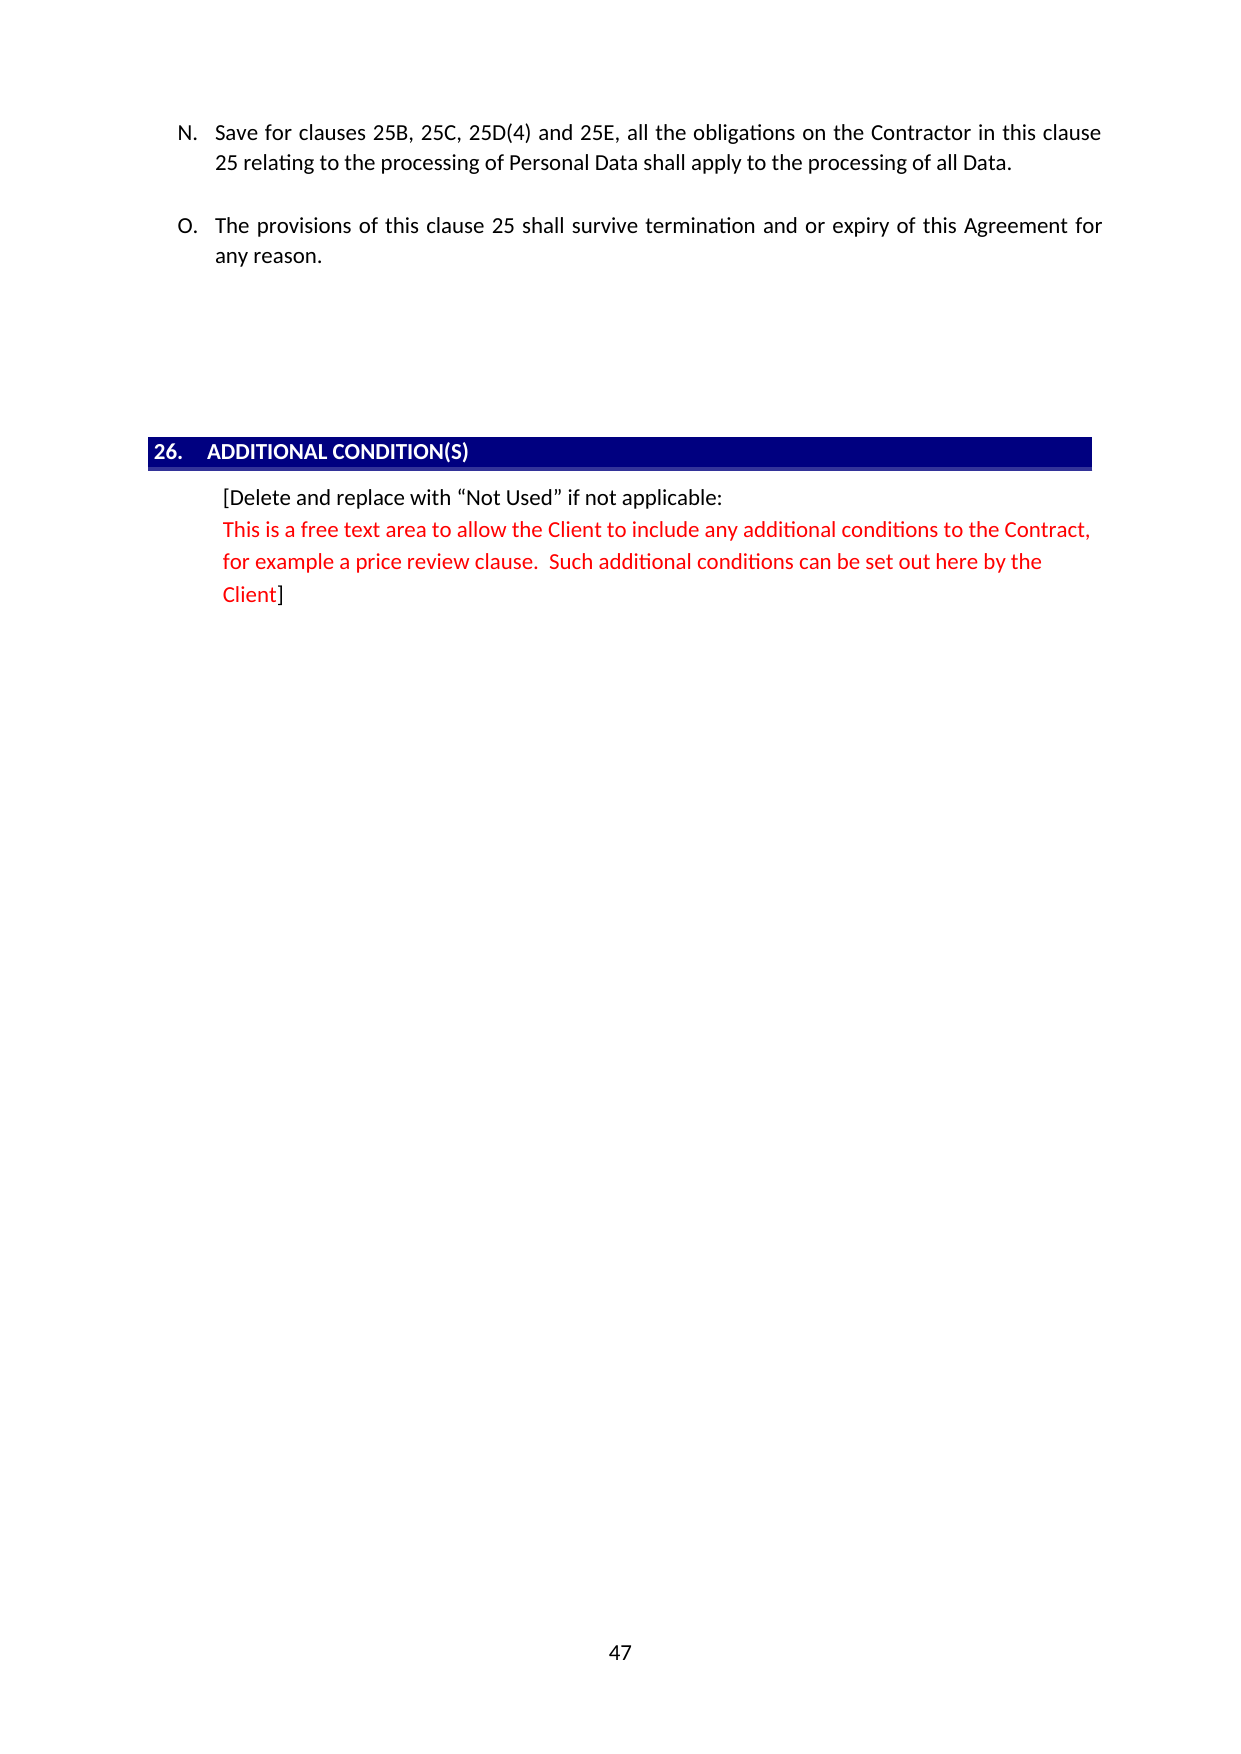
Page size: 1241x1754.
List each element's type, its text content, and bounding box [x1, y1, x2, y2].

text 26. Additional Condition(s) [148, 437, 1092, 467]
